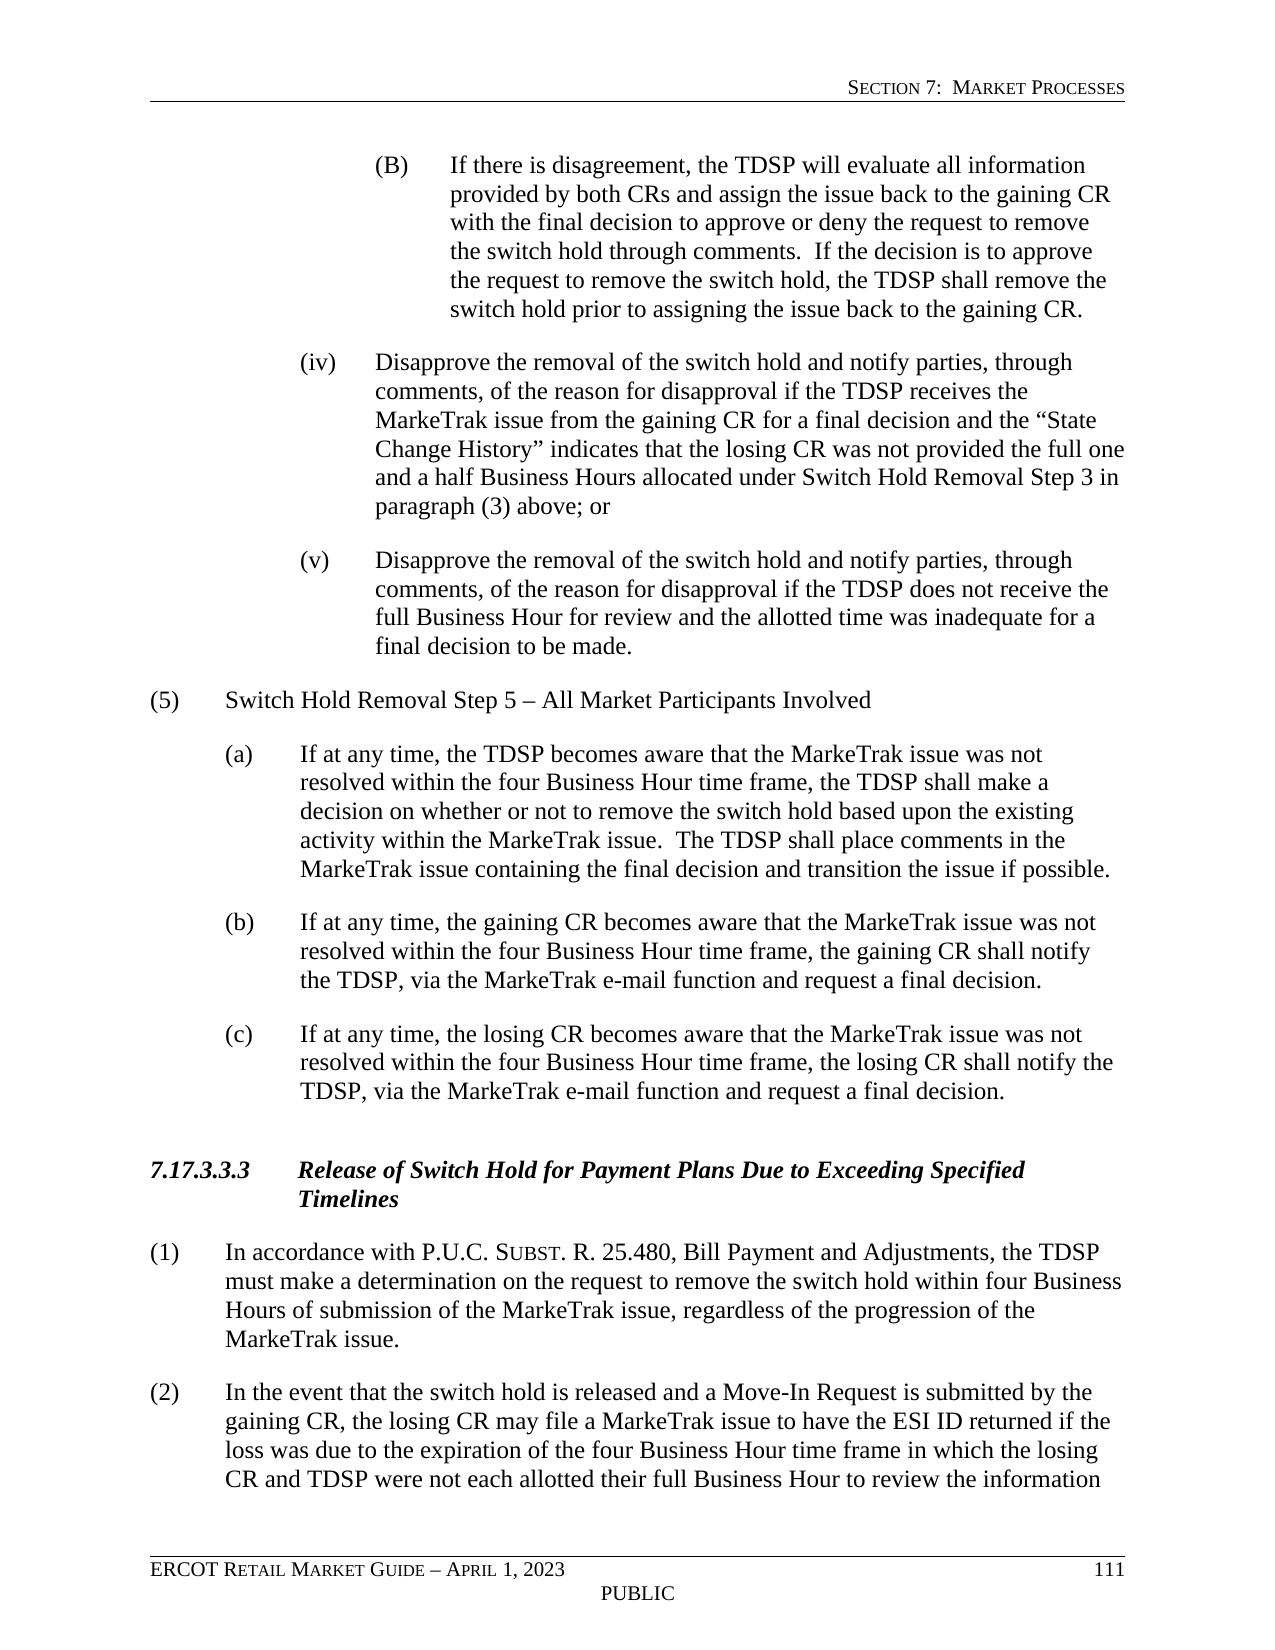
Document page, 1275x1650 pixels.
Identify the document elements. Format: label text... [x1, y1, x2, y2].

text 7.17.3.3.3 Release of Switch Hold for Payment Plans Due to Exceeding Specified Timelines [150, 1155, 1125, 1212]
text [150, 1377, 1125, 1492]
text (iv) Disapprove the removal of the switch hold and notify parties, through comments, of the reason for disapproval if the TDSP receives the MarkeTrak issue from the gaining CR for a final decision and the “State Change History” indicates that the losing CR was not provided the full one and a half Business Hours allocated under Switch Hold Removal Step 3 in paragraph (3) above; or [300, 347, 1125, 520]
text (a) If at any time, the TDSP becomes aware that the MarkeTrak issue was not resolved within the four Business Hour time frame, the TDSP shall make a decision on whether or not to remove the switch hold based upon the existing activity within the MarkeTrak issue. The TDSP shall place comments in the MarkeTrak issue containing the final decision and transition the issue if possible. [225, 739, 1125, 882]
text (v) Disapprove the removal of the switch hold and notify parties, through comments, of the reason for disapproval if the TDSP does not receive the full Business Hour for review and the allotted time was inadequate for a final decision to be made. [300, 545, 1125, 660]
text (1) In accordance with P.U.C. Subst. R. 25.480, Bill Payment and Adjustments, the TDSP must make a determination on the request to remove the switch hold within four Business Hours of submission of the MarkeTrak issue, regardless of the progression of the MarkeTrak issue. [150, 1237, 1125, 1352]
text (b) If at any time, the gaining CR becomes aware that the MarkeTrak issue was not resolved within the four Business Hour time frame, the gaining CR shall notify the TDSP, via the MarkeTrak e-mail function and request a final decision. [225, 907, 1125, 994]
text (B) If there is disagreement, the TDSP will evaluate all information provided by both CRs and assign the issue back to the gaining CR with the final decision to approve or deny the request to remove the switch hold through comments. If the decision is to approve the request to remove the switch hold, the TDSP shall remove the switch hold prior to assigning the issue back to the gaining CR. [375, 150, 1125, 322]
text (c) If at any time, the losing CR becomes aware that the MarkeTrak issue was not resolved within the four Business Hour time frame, the losing CR shall notify the TDSP, via the MarkeTrak e-mail function and request a final decision. [225, 1019, 1125, 1105]
text (5) Switch Hold Removal Step 5 – All Market Participants Involved [150, 685, 1125, 714]
